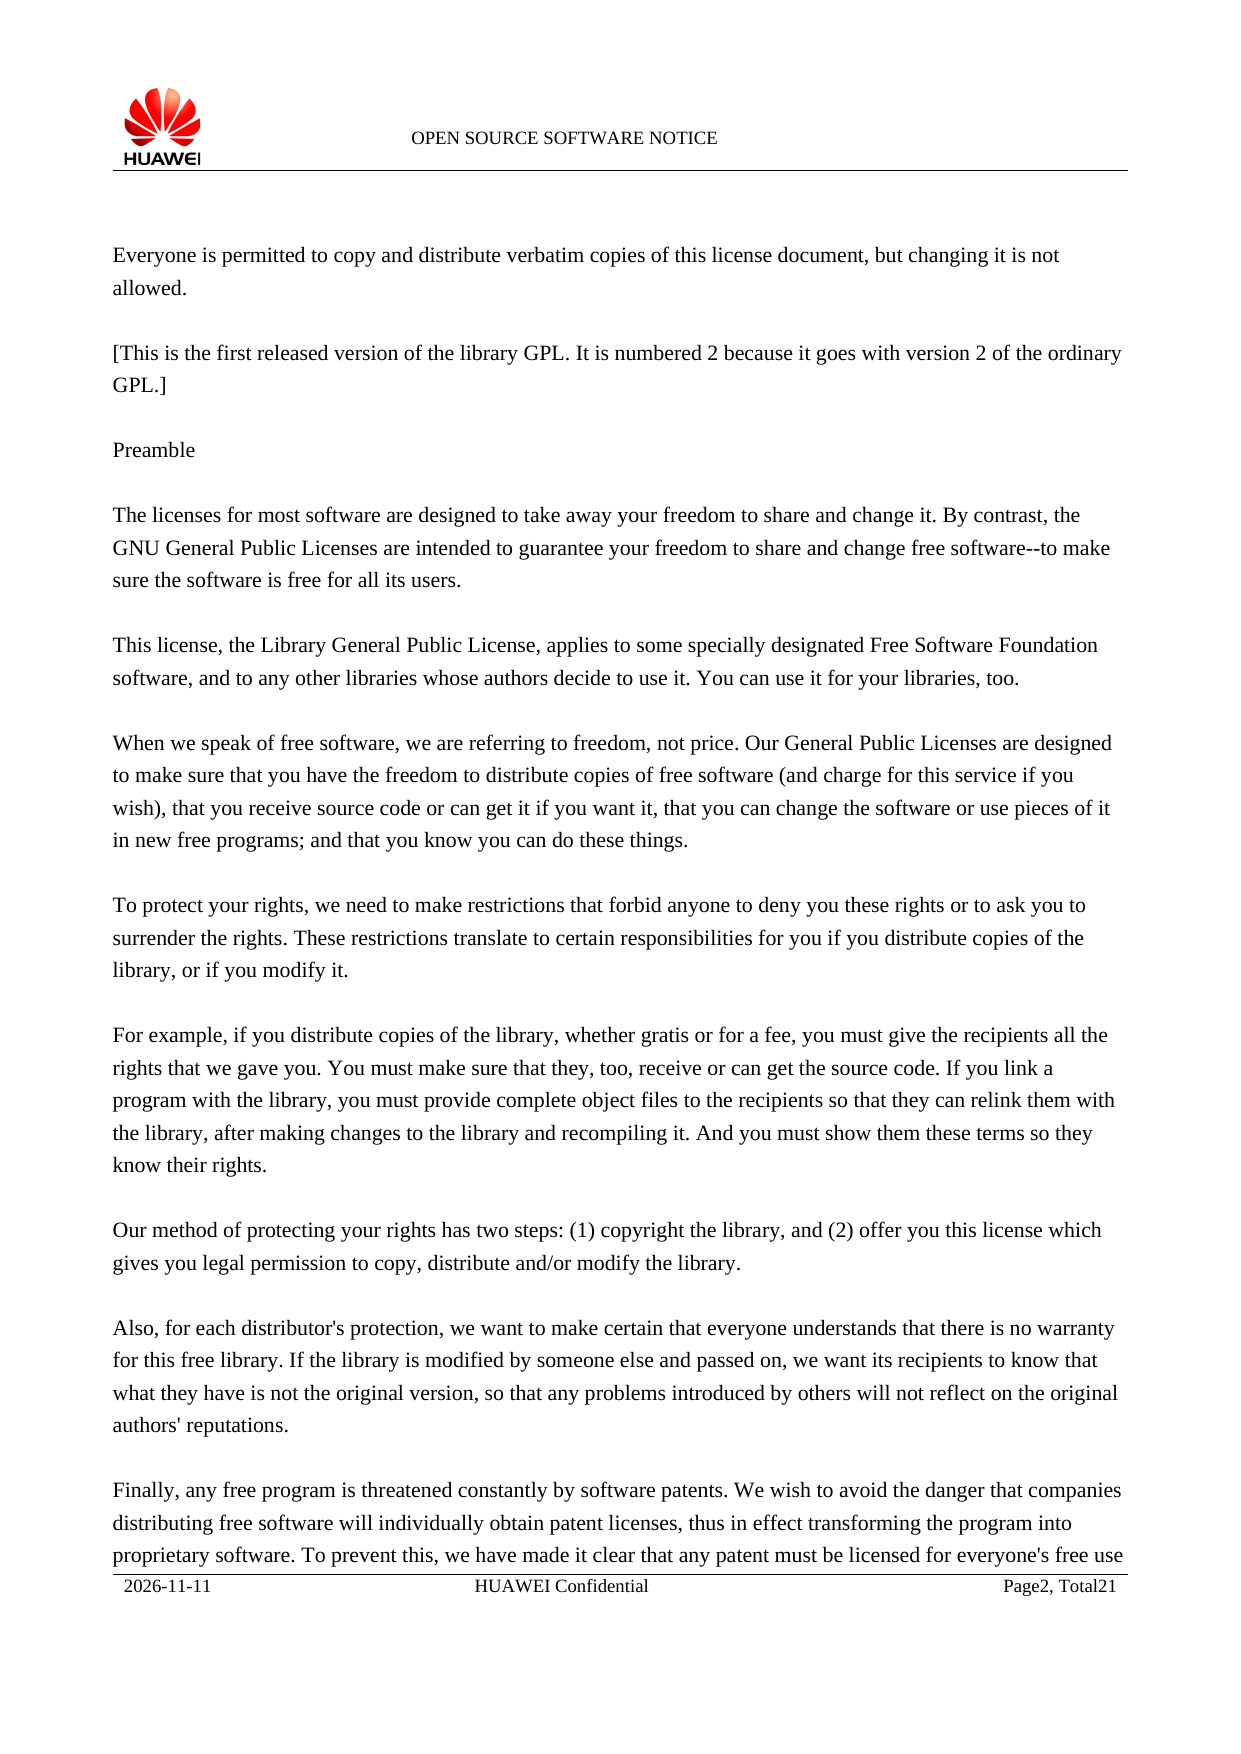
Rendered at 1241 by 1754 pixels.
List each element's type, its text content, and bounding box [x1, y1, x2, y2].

text To protect your rights, we need to make restrictions that forbid anyone to deny you these rights or to ask you to surrender the rights. These restrictions translate to certain responsibilities for you if you distribute copies of the library, or if you modify it. [112, 889, 1128, 986]
text For example, if you distribute copies of the library, whether gratis or for a fee, you must give the recipients all the rights that we gave you. You must make sure that they, too, receive or can get the source code. If you link a program with the library, you must provide complete object files to the recipients so that they can relink them with the library, after making changes to the library and recompiling it. And you must show them these terms so they know their rights. [112, 1019, 1128, 1181]
text Preamble [112, 434, 1128, 466]
text The licenses for most software are designed to take away your freedom to share and change it. By contrast, the GNU General Public Licenses are intended to guarantee your freedom to share and change free software--to make sure the software is free for all its users. [112, 499, 1128, 596]
text When we speak of free software, we are referring to freedom, not price. Our General Public Licenses are designed to make sure that you have the freedom to distribute copies of free software (and charge for this service if you wish), that you receive source code or can get it if you want it, that you can change the software or use pieces of it in new free programs; and that you know you can do these things. [112, 726, 1128, 856]
text This license, the Library General Public License, applies to some specially designated Free Software Foundation software, and to any other libraries whose authors decide to use it. You can use it for your libraries, too. [112, 629, 1128, 694]
picture [124, 88, 201, 165]
text [This is the first released version of the library GPL. It is numbered 2 because it goes with version 2 of the ordinary GPL.] [112, 336, 1128, 401]
text Also, for each distributor's protection, we want to make certain that everyone understands that there is no warranty for this free library. If the library is modified by someone else and passed on, we want its recipients to know that what they have is not the original version, so that any problems introduced by others will not reflect on the original authors' reputations. [112, 1311, 1128, 1441]
text Our method of protecting your rights has two steps: (1) copyright the library, and (2) offer you this license which gives you legal permission to copy, distribute and/or modify the library. [112, 1214, 1128, 1279]
text Everyone is permitted to copy and distribute verbatim copies of this license document, but changing it is not allowed. [112, 239, 1128, 304]
